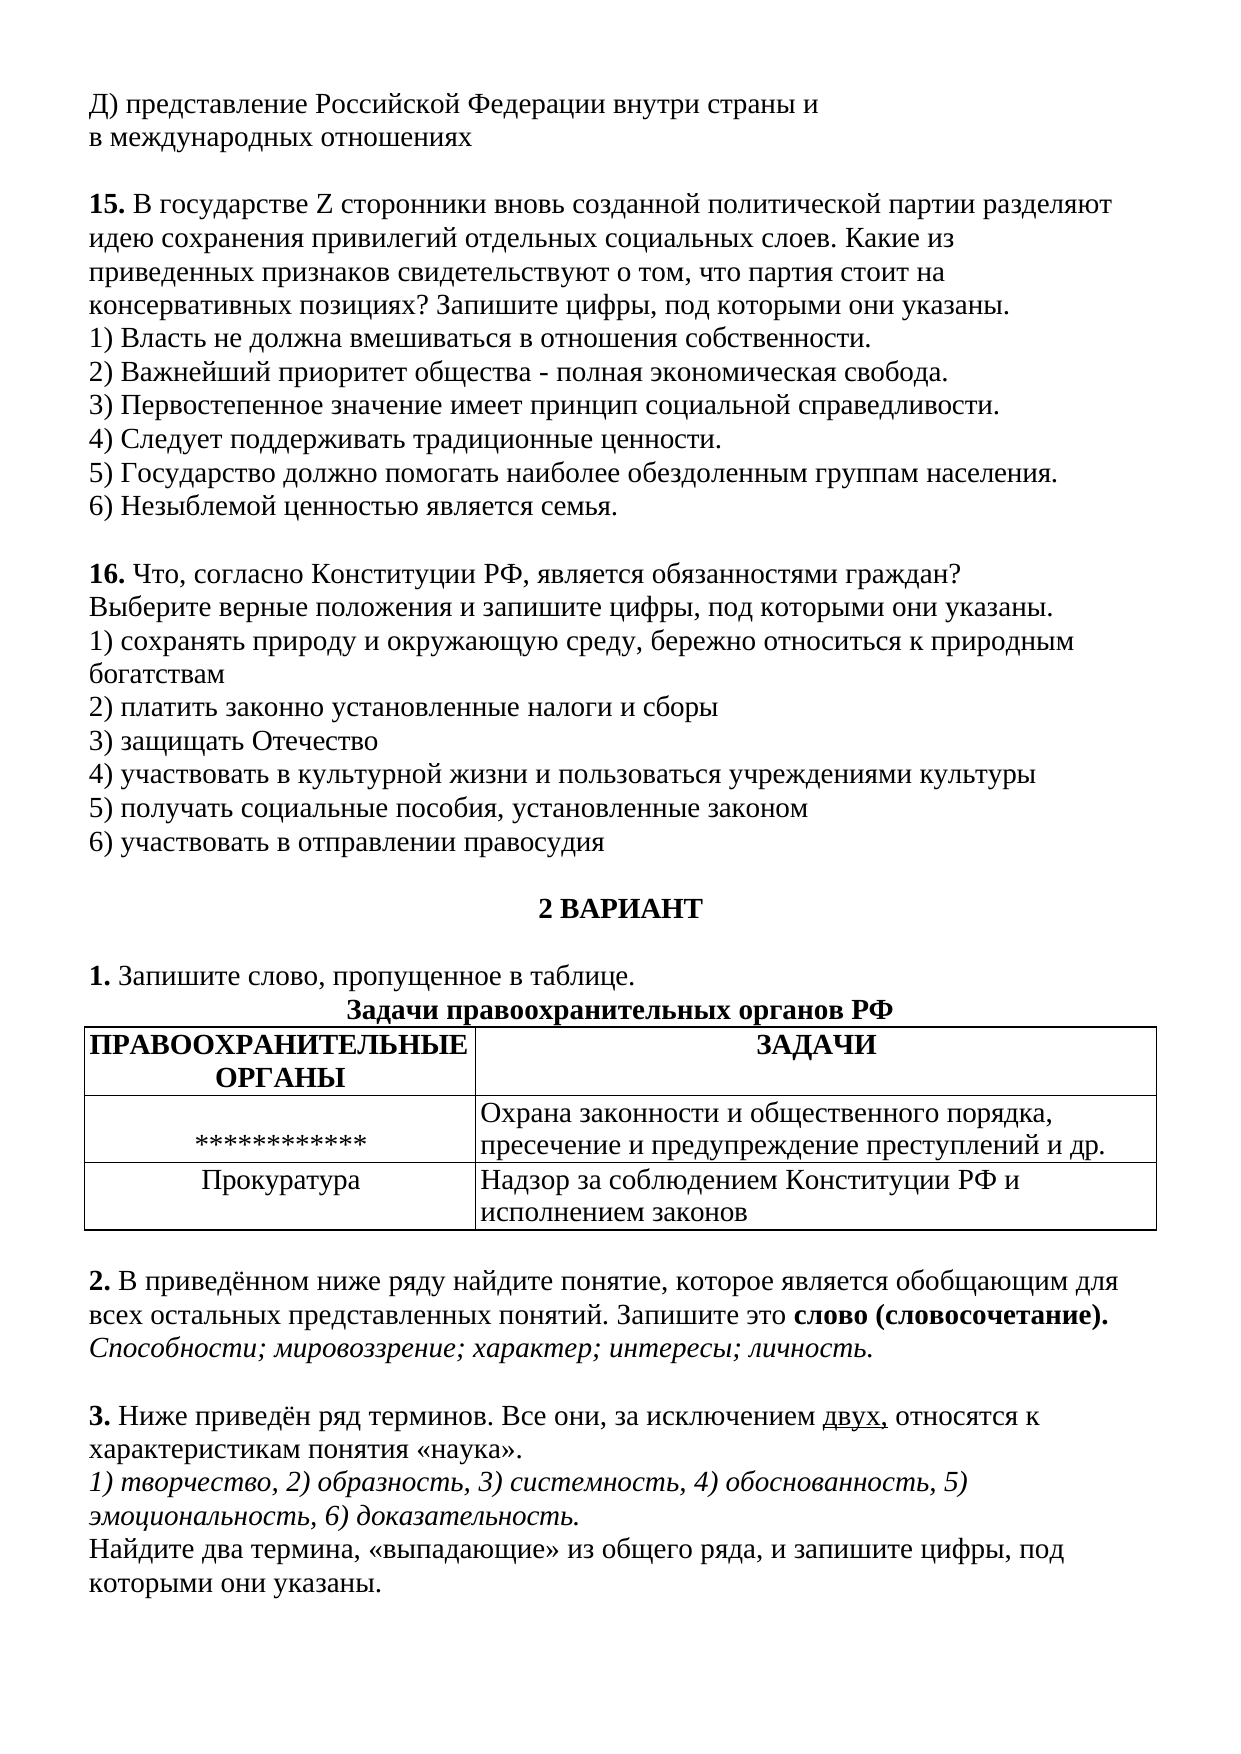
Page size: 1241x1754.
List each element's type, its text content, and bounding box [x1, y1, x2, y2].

list Запишите слово, пропущенное в таблице. [89, 958, 1226, 992]
text 1) творчество, 2) образность, 3) системность, 4) обоснованность, 5) [89, 1465, 1226, 1498]
text Д) представление Российской Федерации внутри страны и в международных отношениях [89, 86, 826, 153]
list Ниже приведён ряд терминов. Все они, за исключением двух, относятся к характеристикам понятия «наука». [89, 1398, 1040, 1465]
list Незыблемой ценностью является семья. [89, 488, 1226, 522]
list сохранять природу и окружающую среду, бережно относиться к природным богатствам [89, 623, 1074, 690]
list Власть не должна вмешиваться в отношения собственности. [89, 321, 1226, 354]
list защищать Отечество [89, 723, 1226, 757]
list Важнейший приоритет общества - полная экономическая свобода. [89, 354, 1226, 388]
text Найдите два термина, «выпадающие» из общего ряда, и запишите цифры, под которыми они указаны. [89, 1532, 1142, 1599]
list участвовать в отправлении правосудия [89, 824, 1226, 858]
list В приведённом ниже ряду найдите понятие, которое является обобщающим для всех остальных представленных понятий. Запишите это слово (словосочетание). Способности; мировоззрение; характер; интересы; личность. [89, 1263, 1118, 1364]
list Первостепенное значение имеет принцип социальной справедливости. [89, 388, 1226, 421]
table_cell Прокуратура [85, 1163, 475, 1229]
list Государство должно помогать наиболее обездоленным группам населения. [89, 455, 1226, 488]
list Что, согласно Конституции РФ, является обязанностями граждан? Выберите верные положения и запишите цифры, под которыми они указаны. [89, 556, 1091, 623]
list В государстве Z сторонники вновь созданной политической партии разделяют идею сохранения привилегий отдельных социальных слоев. Какие из приведенных признаков свидетельствуют о том, что партия стоит на консервативных позициях? Запишите цифры, под которыми они указаны. [89, 187, 1127, 321]
table_header ПРАВООХРАНИТЕЛЬНЫЕ ОРГАНЫ [85, 1028, 475, 1095]
table_cell Охрана законности и общественного порядка, пресечение и предупреждение преступлений и др. [476, 1096, 1156, 1162]
text Задачи правоохранительных органов РФ [346, 992, 1226, 1026]
table_cell Надзор за соблюдением Конституции РФ и исполнением законов [476, 1163, 1156, 1229]
table_header ЗАДАЧИ [476, 1028, 1156, 1095]
table_cell ************ [85, 1096, 475, 1162]
list получать социальные пособия, установленные законом [89, 791, 1226, 824]
list Следует поддерживать традиционные ценности. [89, 421, 1226, 455]
text 2 ВАРИАНТ [29, 892, 1212, 925]
list участвовать в культурной жизни и пользоваться учреждениями культуры [89, 757, 1226, 791]
text эмоциональность, 6) доказательность. [89, 1498, 1226, 1532]
list платить законно установленные налоги и сборы [89, 690, 1226, 723]
